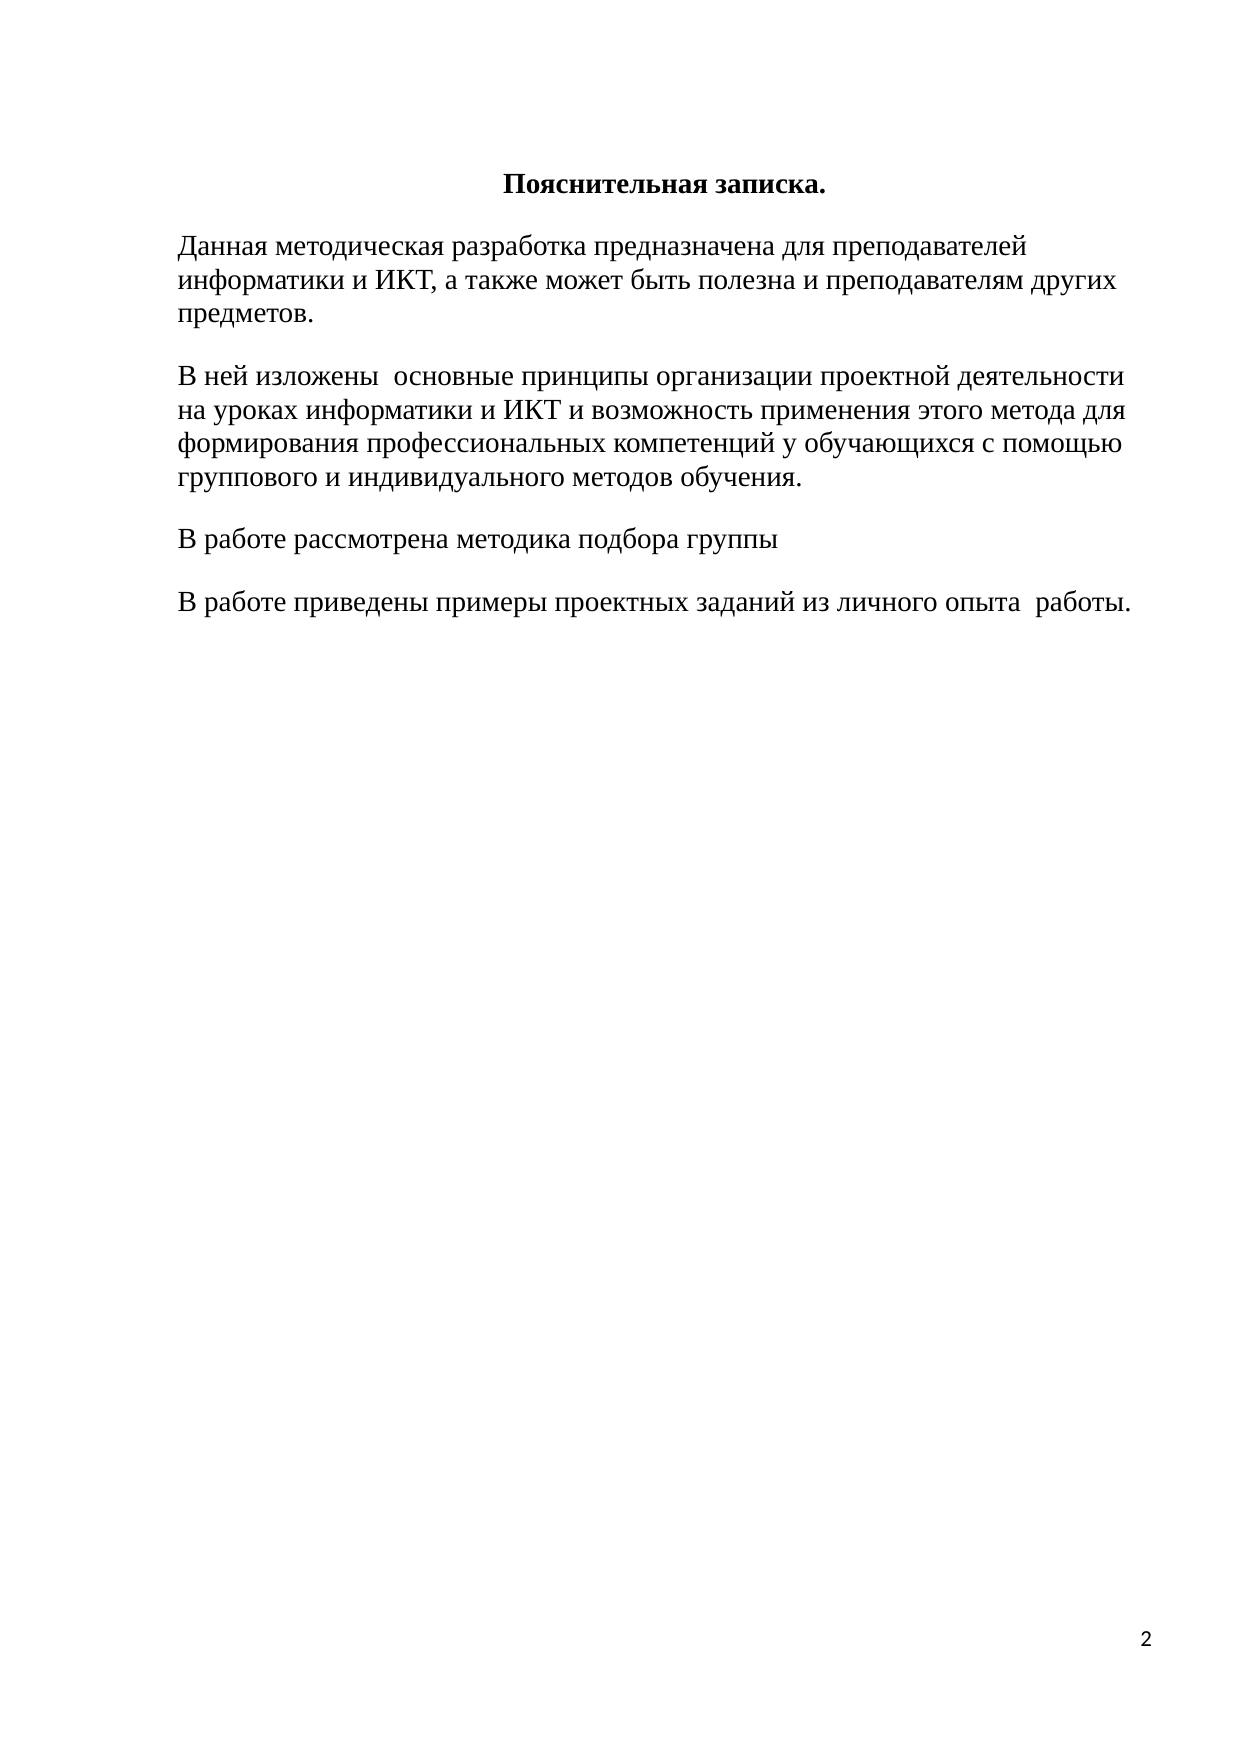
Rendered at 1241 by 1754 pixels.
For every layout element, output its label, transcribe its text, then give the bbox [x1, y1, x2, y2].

text В работе приведены примеры проектных заданий из личного опыта работы. [177, 584, 1152, 618]
text Пояснительная записка. [177, 166, 1152, 199]
text Данная методическая разработка предназначена для преподавателей информатики и ИКТ, а также может быть полезна и преподавателям других предметов. [177, 228, 1152, 329]
text В ней изложены основные принципы организации проектной деятельности на уроках информатики и ИКТ и возможность применения этого метода для формирования профессиональных компетенций у обучающихся с помощью группового и индивидуального методов обучения. [177, 358, 1152, 492]
text В работе рассмотрена методика подбора группы [177, 522, 1152, 555]
